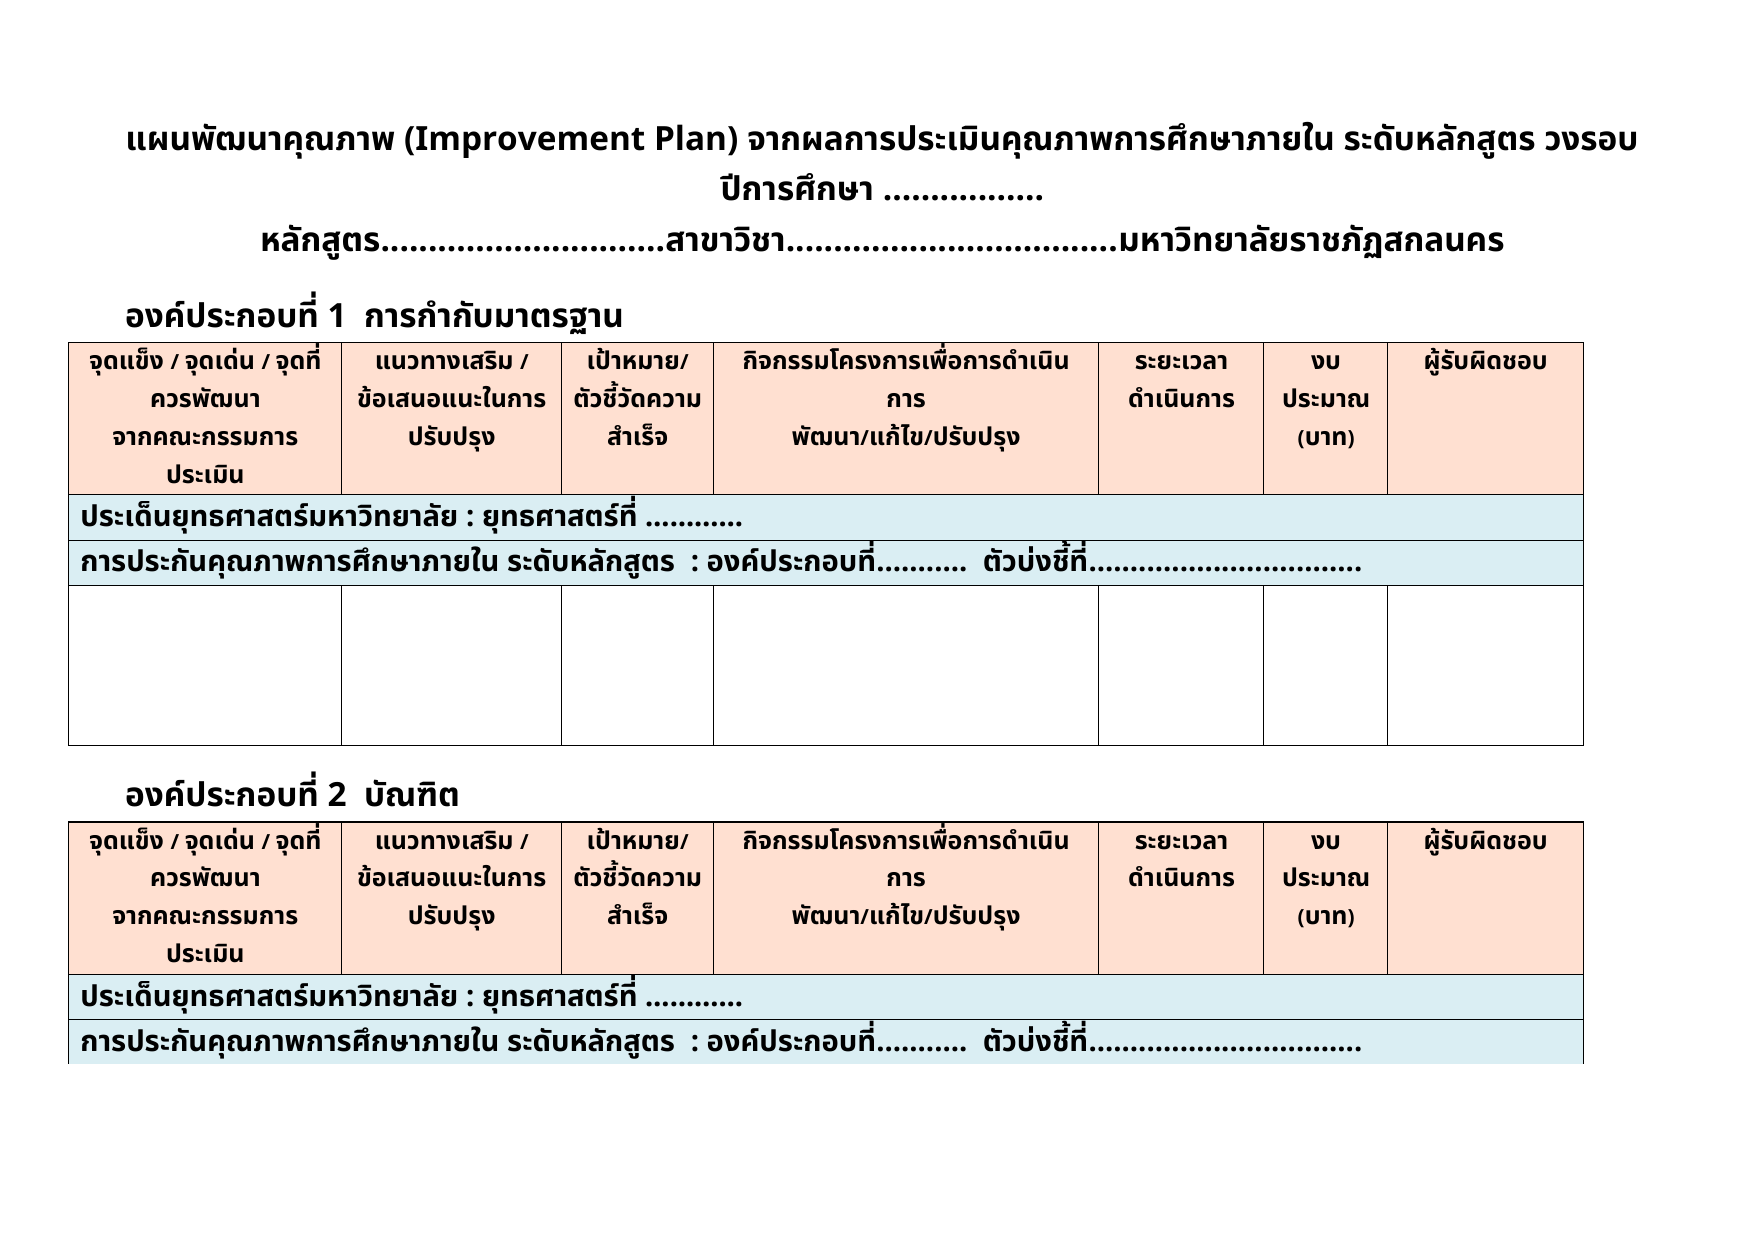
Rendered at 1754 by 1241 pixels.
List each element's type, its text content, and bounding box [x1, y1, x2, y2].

table_header ผู้รับผิดชอบ [1388, 343, 1583, 494]
table_cell [1264, 586, 1387, 745]
text องค์ประกอบที่ 1 การกำกับมาตรฐาน [125, 291, 1639, 342]
table_header กิจกรรมโครงการเพื่อการดำเนินการ พัฒนา/แก้ไข/ปรับปรุง [714, 343, 1098, 494]
table_header เป้าหมาย/ ตัวชี้วัดความสำเร็จ [562, 823, 713, 974]
table_header เป้าหมาย/ ตัวชี้วัดความสำเร็จ [562, 343, 713, 494]
table_header ระยะเวลาดำเนินการ [1099, 343, 1263, 494]
table_header จุดแข็ง / จุดเด่น / จุดที่ควรพัฒนา จากคณะกรรมการประเมิน [69, 823, 341, 974]
table_cell [1099, 586, 1263, 745]
table_header ผู้รับผิดชอบ [1388, 823, 1583, 974]
text องค์ประกอบที่ 2 บัณฑิต [125, 771, 1639, 821]
table_header แนวทางเสริม / ข้อเสนอแนะในการปรับปรุง [342, 823, 561, 974]
table_cell [1388, 586, 1583, 745]
table_header งบประมาณ (บาท) [1264, 823, 1387, 974]
table_cell [714, 586, 1098, 745]
text แผนพัฒนาคุณภาพ (Improvement Plan) จากผลการประเมินคุณภาพการศึกษาภายใน ระดับหลักสูตร วงรอบปีการศึกษา ................. [125, 114, 1639, 216]
table_cell ประเด็นยุทธศาสตร์มหาวิทยาลัย : ยุทธศาสตร์ที่ ………… [69, 495, 1583, 540]
table_header ระยะเวลาดำเนินการ [1099, 823, 1263, 974]
table_cell การประกันคุณภาพการศึกษาภายใน ระดับหลักสูตร : องค์ประกอบที่........... ตัวบ่งชี้ที่................................. [69, 541, 1583, 585]
table_header งบประมาณ (บาท) [1264, 343, 1387, 494]
table_cell [69, 586, 341, 745]
table_cell [342, 586, 561, 745]
text หลักสูตร..............................สาขาวิชา...................................มหาวิทยาลัยราชภัฏสกลนคร [125, 216, 1639, 266]
table_header กิจกรรมโครงการเพื่อการดำเนินการ พัฒนา/แก้ไข/ปรับปรุง [714, 823, 1098, 974]
table_cell การประกันคุณภาพการศึกษาภายใน ระดับหลักสูตร : องค์ประกอบที่........... ตัวบ่งชี้ที่................................. [69, 1020, 1583, 1064]
table_cell ประเด็นยุทธศาสตร์มหาวิทยาลัย : ยุทธศาสตร์ที่ ………… [69, 975, 1583, 1019]
table_header จุดแข็ง / จุดเด่น / จุดที่ควรพัฒนา จากคณะกรรมการประเมิน [69, 343, 341, 494]
table_cell [562, 586, 713, 745]
table_header แนวทางเสริม / ข้อเสนอแนะในการปรับปรุง [342, 343, 561, 494]
